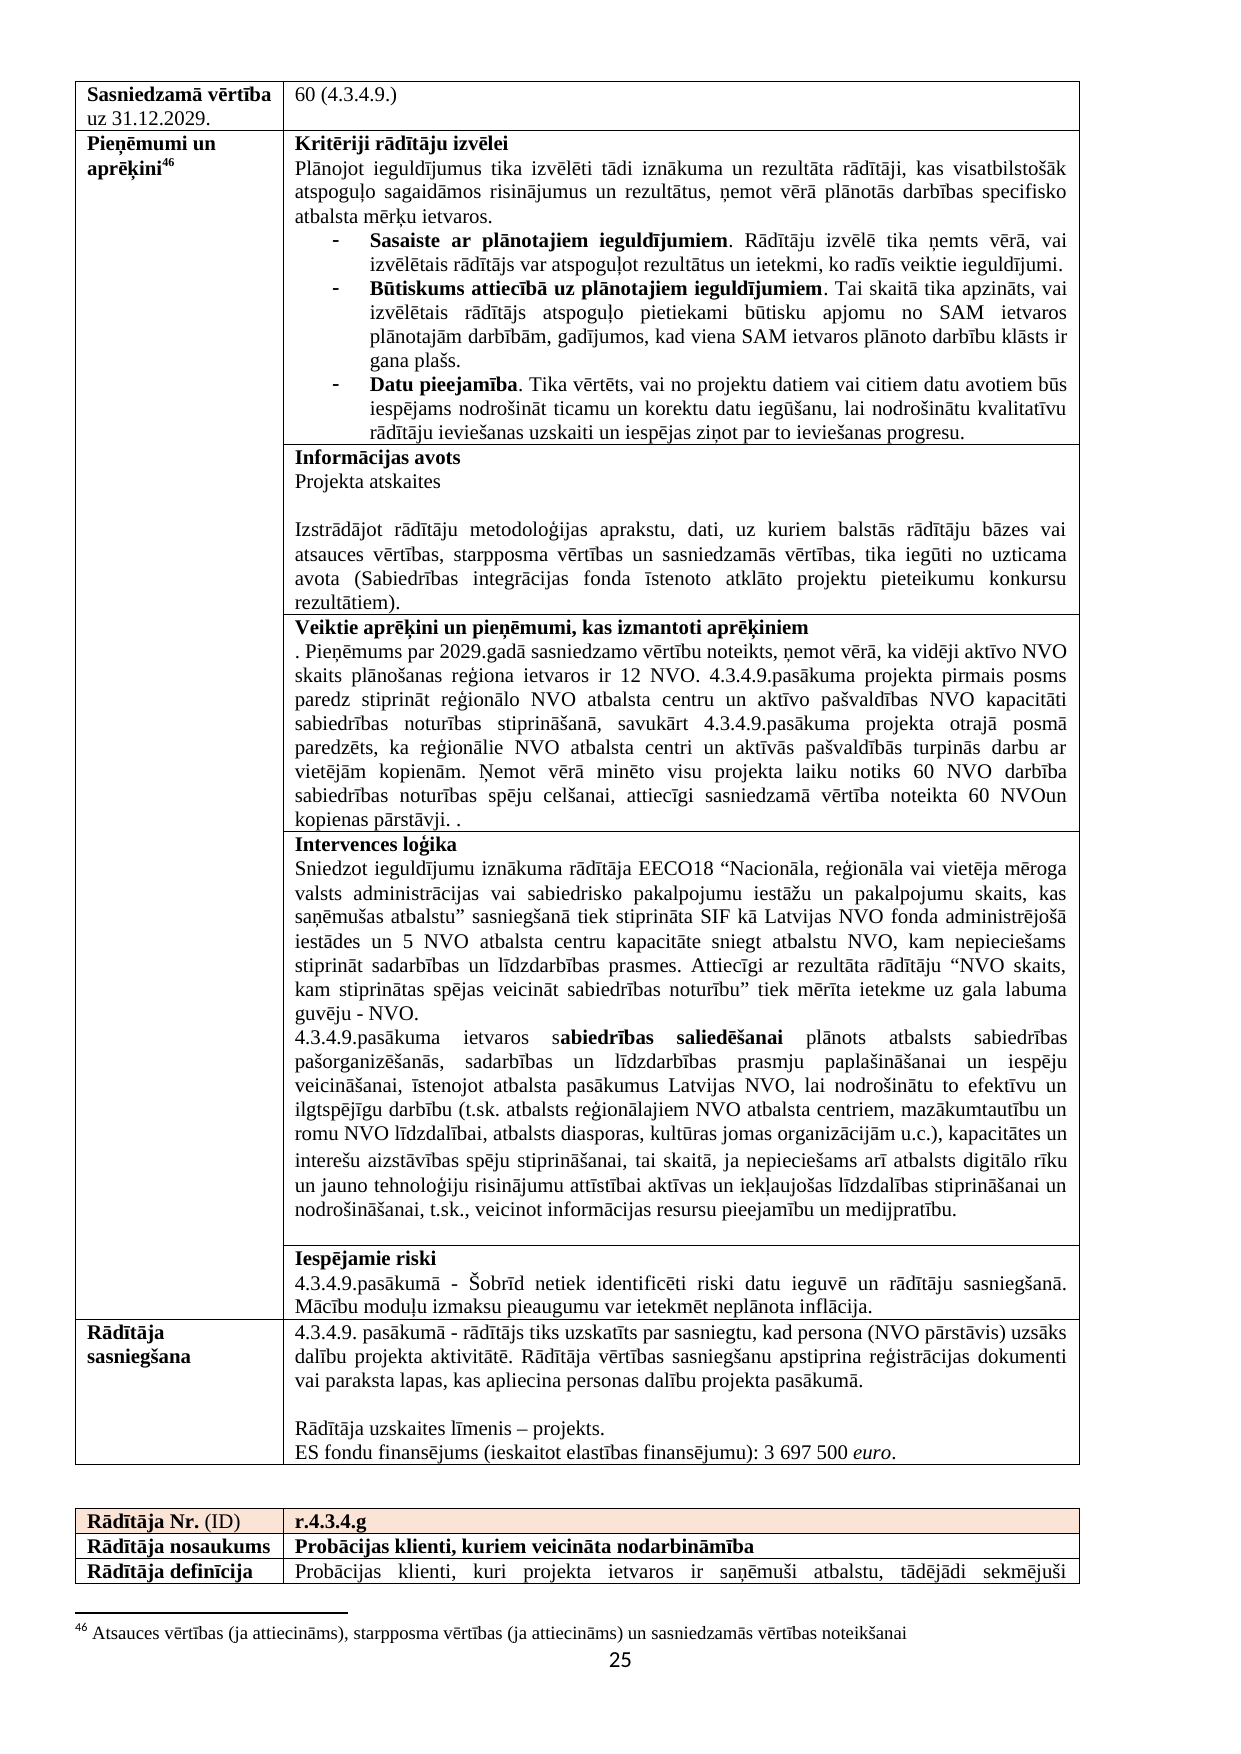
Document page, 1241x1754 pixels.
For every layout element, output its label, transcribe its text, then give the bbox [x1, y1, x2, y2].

table_cell Iespējamie riski 4.3.4.9.pasākumā - Šobrīd netiek identificēti riski datu ieguvē un rādītāju sasniegšanā. Mācību moduļu izmaksu pieaugumu var ietekmēt neplānota inflācija. [284, 1246, 1079, 1318]
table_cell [284, 1559, 1079, 1583]
table_cell Pieņēmumi un aprēķini [76, 131, 283, 1318]
table_cell Informācijas avots Projekta atskaites Izstrādājot rādītāju metodoloģijas aprakstu, dati, uz kuriem balstās rādītāju bāzes vai atsauces vērtības, starpposma vērtības un sasniedzamās vērtības, tika iegūti no uzticama avota (Sabiedrības integrācijas fonda īstenoto atklāto projektu pieteikumu konkursu rezultātiem). [284, 445, 1079, 614]
table_cell Intervences loģika Sniedzot ieguldījumu iznākuma rādītāja EECO18 “Nacionāla, reģionāla vai vietēja mēroga valsts administrācijas vai sabiedrisko pakalpojumu iestāžu un pakalpojumu skaits, kas saņēmušas atbalstu” sasniegšanā tiek stiprināta SIF kā Latvijas NVO fonda administrējošā iestādes un 5 NVO atbalsta centru kapacitāte sniegt atbalstu NVO, kam nepieciešams stiprināt sadarbības un līdzdarbības prasmes. Attiecīgi ar rezultāta rādītāju “NVO skaits, kam stiprinātas spējas veicināt sabiedrības noturību” tiek mērīta ietekme uz gala labuma guvēju - NVO. 4.3.4.9.pasākuma ietvaros sabiedrības saliedēšanai plānots atbalsts sabiedrības pašorganizēšanās, sadarbības un līdzdarbības prasmju paplašināšanai un iespēju veicināšanai, īstenojot atbalsta pasākumus Latvijas NVO, lai nodrošinātu to efektīvu un ilgtspējīgu darbību (t.sk. atbalsts reģionālajiem NVO atbalsta centriem, mazākumtautību un romu NVO līdzdalībai, atbalsts diasporas, kultūras jomas organizācijām u.c.), kapacitātes un interešu aizstāvības spēju stiprināšanai, tai skaitā, ja nepieciešams arī atbalsts digitālo rīku un jauno tehnoloģiju risinājumu attīstībai aktīvas un iekļaujošas līdzdalības stiprināšanai un nodrošināšanai, t.sk., veicinot informācijas resursu pieejamību un medijpratību. [284, 832, 1079, 1245]
table_cell Veiktie aprēķini un pieņēmumi, kas izmantoti aprēķiniem . Pieņēmums par 2029.gadā sasniedzamo vērtību noteikts, ņemot vērā, ka vidēji aktīvo NVO skaits plānošanas reģiona ietvaros ir 12 NVO. 4.3.4.9.pasākuma projekta pirmais posms paredz stiprināt reģionālo NVO atbalsta centru un aktīvo pašvaldības NVO kapacitāti sabiedrības noturības stiprināšanā, savukārt 4.3.4.9.pasākuma projekta otrajā posmā paredzēts, ka reģionālie NVO atbalsta centri un aktīvās pašvaldībās turpinās darbu ar vietējām kopienām. Ņemot vērā minēto visu projekta laiku notiks 60 NVO darbība sabiedrības noturības spēju celšanai, attiecīgi sasniedzamā vērtība noteikta 60 NVOun kopienas pārstāvji. . [284, 615, 1079, 831]
table_header r.4.3.4.g [284, 1509, 1079, 1533]
table_cell Probācijas klienti, kuriem veicināta nodarbināmība [284, 1534, 1079, 1558]
table_header Rādītāja Nr. (ID) [76, 1509, 283, 1533]
table_cell 4.3.4.9. pasākumā - rādītājs tiks uzskatīts par sasniegtu, kad persona (NVO pārstāvis) uzsāks dalību projekta aktivitātē. Rādītāja vērtības sasniegšanu apstiprina reģistrācijas dokumenti vai paraksta lapas, kas apliecina personas dalību projekta pasākumā. Rādītāja uzskaites līmenis – projekts. ES fondu finansējums (ieskaitot elastības finansējumu): 3 697 500 euro. [284, 1320, 1079, 1464]
table_cell Rādītāja sasniegšana [76, 1320, 283, 1464]
table_cell 60 (4.3.4.9.) [284, 82, 1079, 130]
table_cell Sasniedzamā vērtība uz 31.12.2029. [76, 82, 283, 130]
table_cell Rādītāja nosaukums [76, 1534, 283, 1558]
table_cell Rādītāja definīcija [76, 1559, 283, 1583]
table_cell Kritēriji rādītāju izvēlei Plānojot ieguldījumus tika izvēlēti tādi iznākuma un rezultāta rādītāji, kas visatbilstošāk atspoguļo sagaidāmos risinājumus un rezultātus, ņemot vērā plānotās darbības specifisko atbalsta mērķu ietvaros. Sasaiste ar plānotajiem ieguldījumiem. Rādītāju izvēlē tika ņemts vērā, vai izvēlētais rādītājs var atspoguļot rezultātus un ietekmi, ko radīs veiktie ieguldījumi. Būtiskums attiecībā uz plānotajiem ieguldījumiem. Tai skaitā tika apzināts, vai izvēlētais rādītājs atspoguļo pietiekami būtisku apjomu no SAM ietvaros plānotajām darbībām, gadījumos, kad viena SAM ietvaros plānoto darbību klāsts ir gana plašs. Datu pieejamība. Tika vērtēts, vai no projektu datiem vai citiem datu avotiem būs iespējams nodrošināt ticamu un korektu datu iegūšanu, lai nodrošinātu kvalitatīvu rādītāju ieviešanas uzskaiti un iespējas ziņot par to ieviešanas progresu. [284, 131, 1079, 444]
